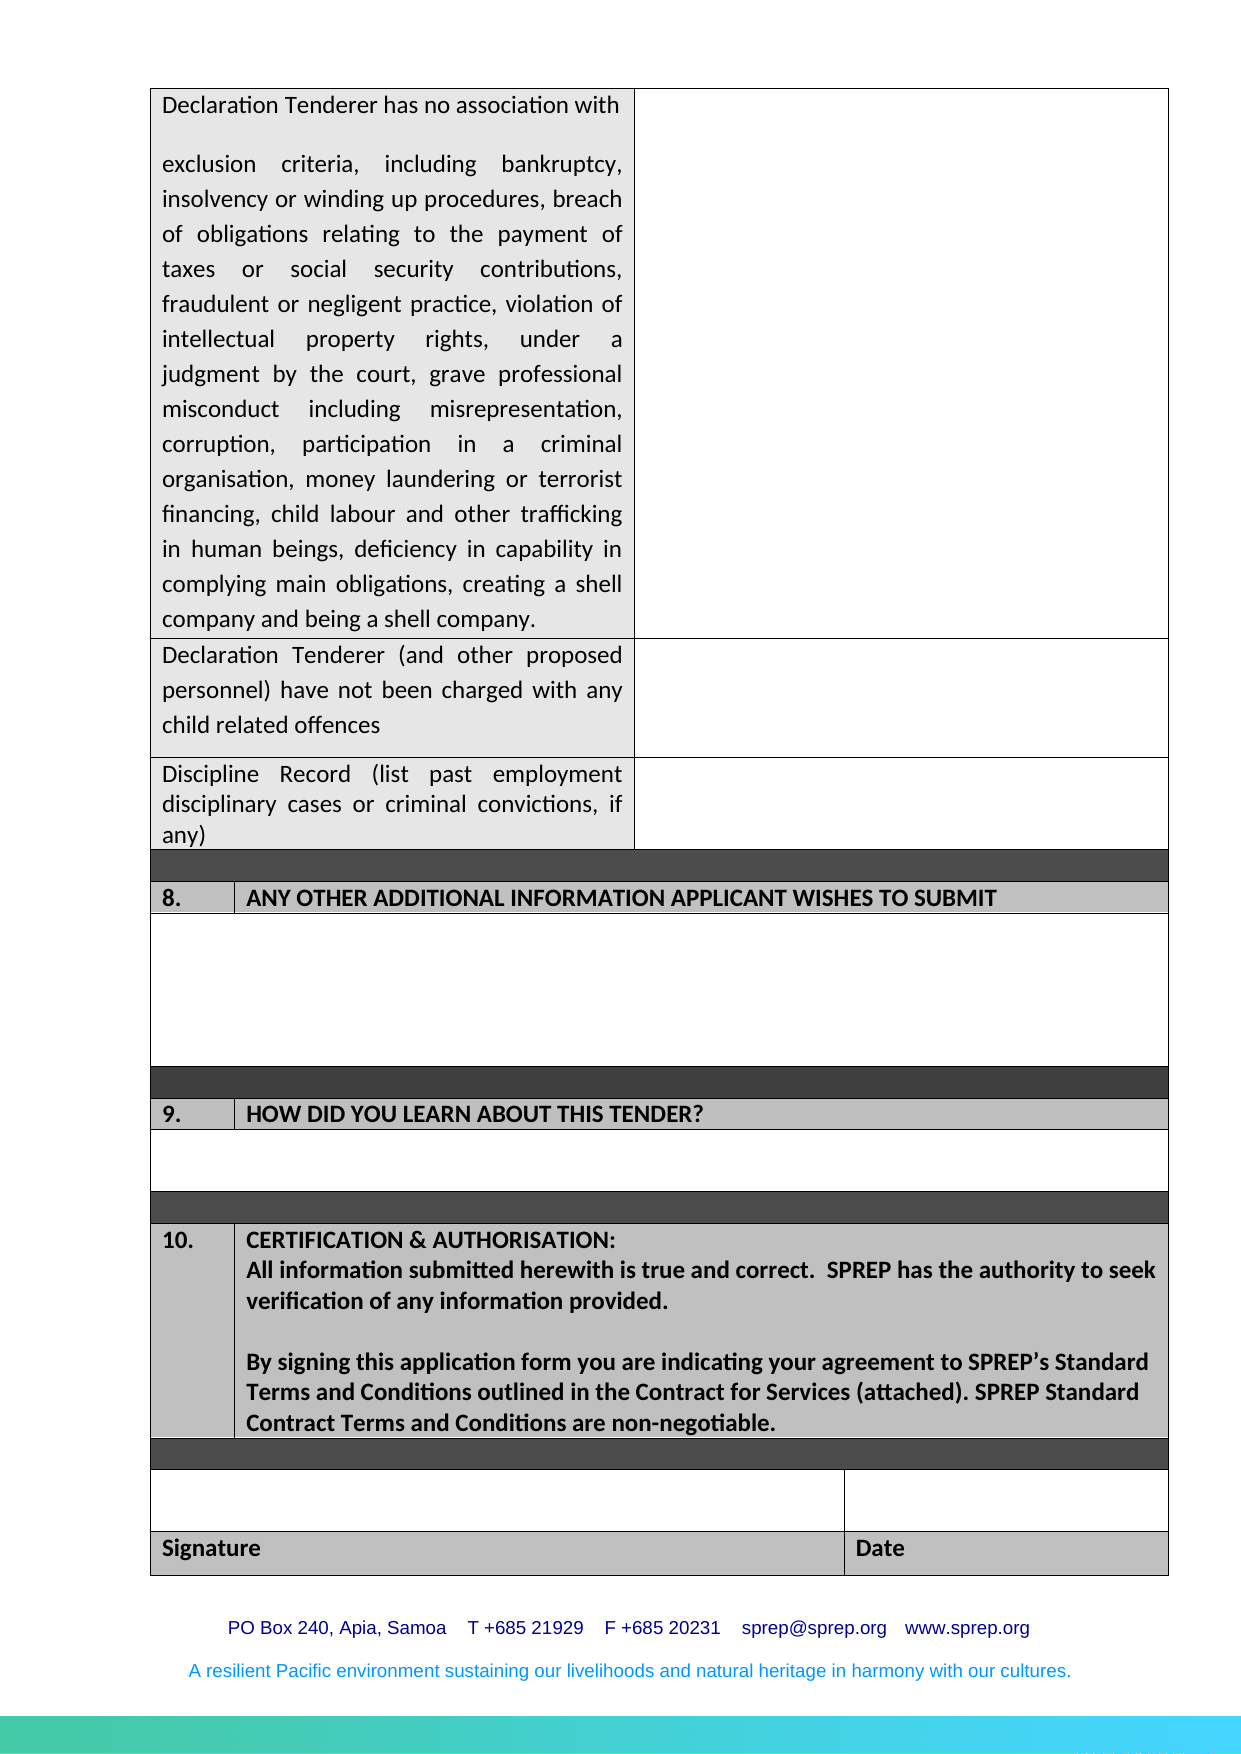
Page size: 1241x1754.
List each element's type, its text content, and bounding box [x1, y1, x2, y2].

table_cell [845, 1470, 1168, 1531]
table_cell [151, 850, 1168, 881]
table_cell 10. [151, 1224, 234, 1437]
table_cell 9. [151, 1099, 234, 1129]
table_cell 8. [151, 882, 234, 912]
picture [0, 1716, 1241, 1754]
table_cell [151, 1470, 844, 1531]
table_cell CERTIFICATION & AUTHORISATION: All information submitted herewith is true and correct. SPREP has the authority to seek verification of any information provided. By signing this application form you are indicating your agreement to SPREP’s Standard Terms and Conditions outlined in the Contract for Services (attached). SPREP Standard Contract Terms and Conditions are non-negotiable. [235, 1224, 1168, 1437]
table_cell [635, 639, 1168, 757]
table_cell [151, 914, 1168, 1066]
table_cell [151, 1130, 1168, 1191]
table_cell Signature [151, 1532, 844, 1575]
table_cell [151, 1192, 1168, 1223]
table_cell ANY OTHER ADDITIONAL INFORMATION APPLICANT WISHES TO SUBMIT [235, 882, 1168, 912]
table_cell Date [845, 1532, 1168, 1575]
table_cell [635, 89, 1168, 638]
table_cell [151, 1067, 1168, 1098]
table_cell [635, 758, 1168, 849]
table_cell Declaration Tenderer has no association with exclusion criteria, including bankruptcy, insolvency or winding up procedures, breach of obligations relating to the payment of taxes or social security contributions, fraudulent or negligent practice, violation of intellectual property rights, under a judgment by the court, grave professional misconduct including misrepresentation, corruption, participation in a criminal organisation, money laundering or terrorist financing, child labour and other trafficking in human beings, deficiency in capability in complying main obligations, creating a shell company and being a shell company. [151, 89, 634, 638]
table_cell HOW DID YOU LEARN ABOUT THIS TENDER? [235, 1099, 1168, 1129]
table_cell [151, 1439, 1168, 1469]
table_cell Discipline Record (list past employment disciplinary cases or criminal convictions, if any) [151, 758, 634, 849]
table_cell Declaration Tenderer (and other proposed personnel) have not been charged with any child related offences [151, 639, 634, 757]
